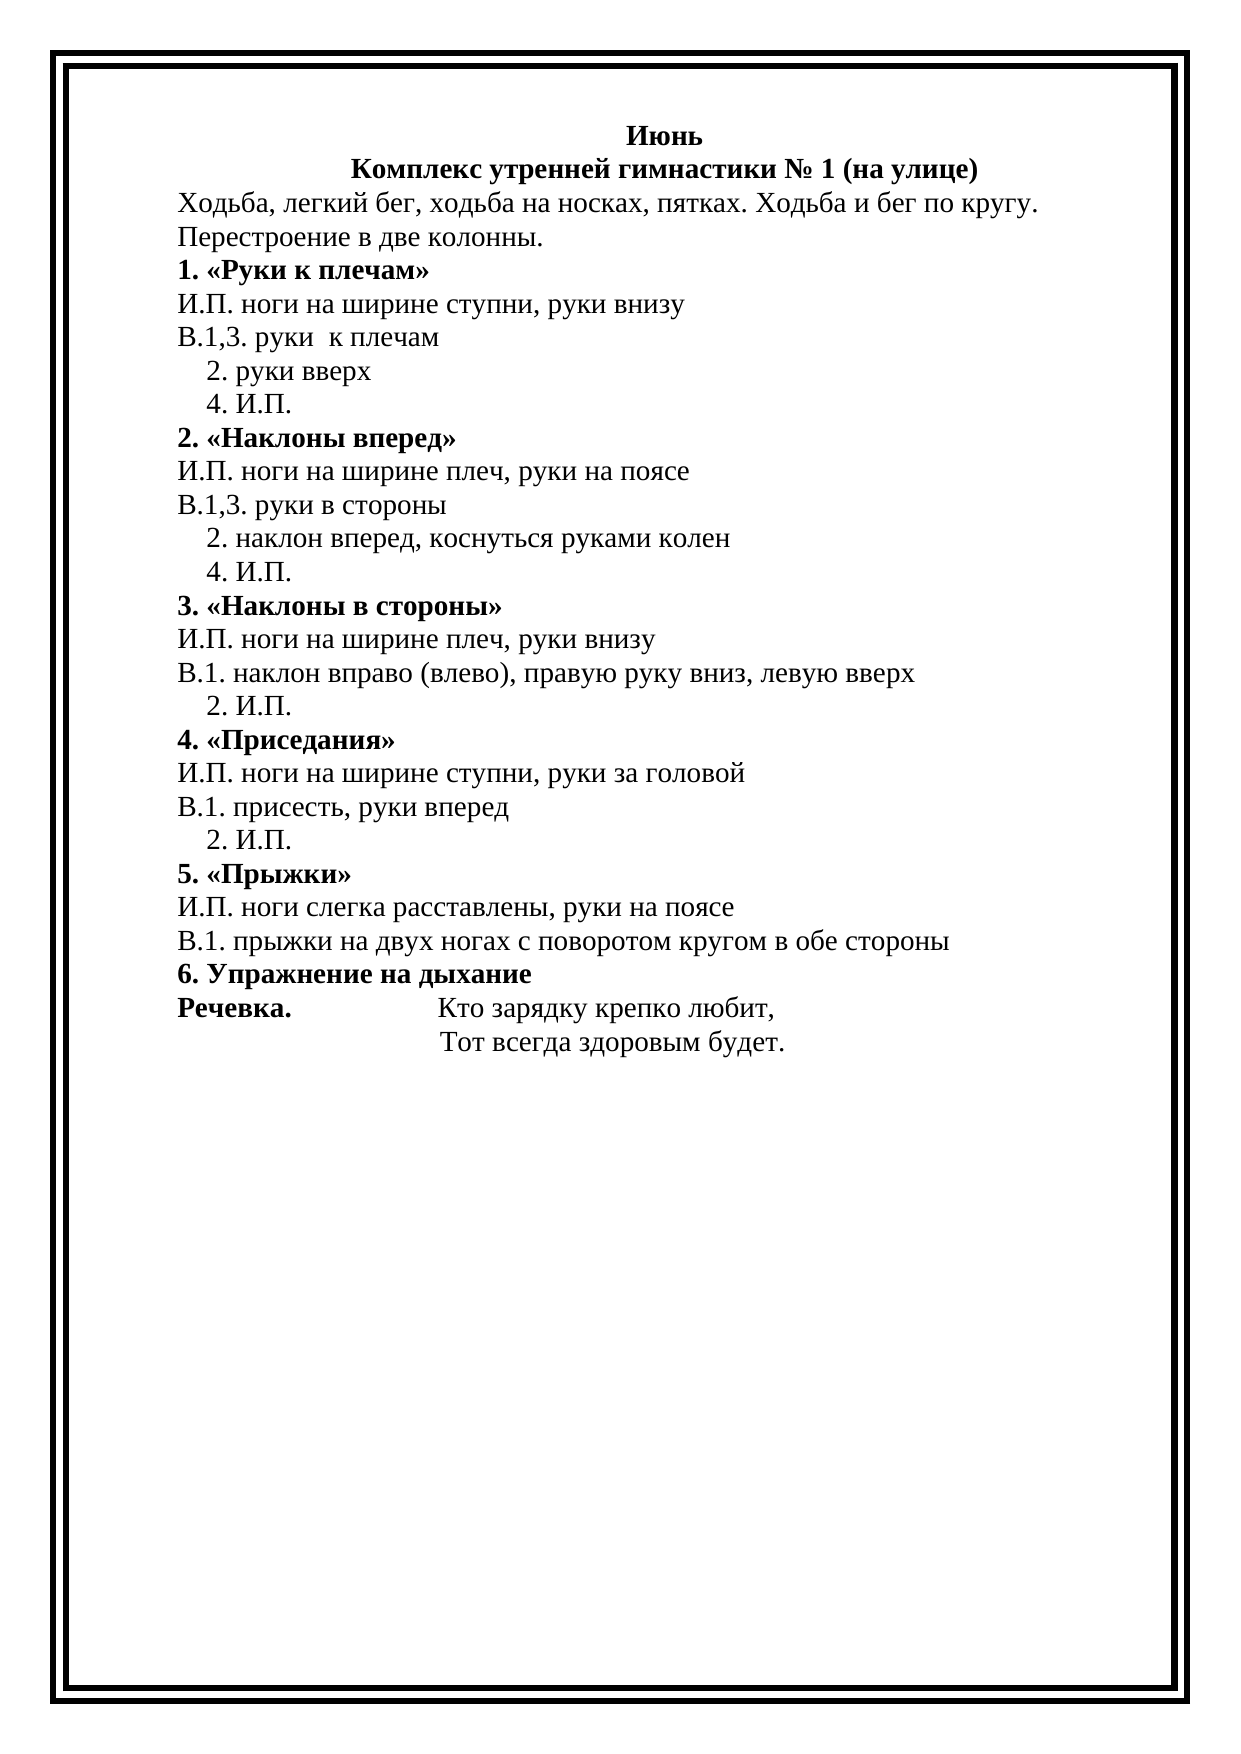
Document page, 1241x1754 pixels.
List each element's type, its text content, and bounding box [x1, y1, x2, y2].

text 2. И.П. [177, 822, 1152, 856]
text 2. «Наклоны вперед» [177, 420, 1152, 453]
text 4. «Приседания» [177, 722, 1152, 755]
text И.П. ноги на ширине плеч, руки на поясе [177, 453, 1152, 487]
text Ходьба, легкий бег, ходьба на носках, пятках. Ходьба и бег по кругу. Перестроение в две колонны. [177, 185, 1152, 252]
text 2. руки вверх [177, 353, 1152, 386]
text 2. И.П. [177, 688, 1152, 722]
text 4. И.П. [177, 386, 1152, 420]
text И.П. ноги слегка расставлены, руки на поясе [177, 889, 1152, 923]
text 6. Упражнение на дыхание [177, 957, 1152, 990]
text 5. «Прыжки» [177, 856, 1152, 889]
text Июнь [177, 118, 1152, 152]
text И.П. ноги на ширине плеч, руки внизу [177, 621, 1152, 655]
text 1. «Руки к плечам» [177, 252, 1152, 286]
text 4. И.П. [177, 554, 1152, 588]
text В.1. присесть, руки вперед [177, 789, 1152, 822]
text В.1. прыжки на двух ногах с поворотом кругом в обе стороны [177, 923, 1152, 957]
text И.П. ноги на ширине ступни, руки за головой [177, 755, 1152, 789]
text 2. наклон вперед, коснуться руками колен [177, 521, 1152, 554]
text Речевка. Кто зарядку крепко любит, [177, 990, 1152, 1024]
text И.П. ноги на ширине ступни, руки внизу [177, 286, 1152, 319]
text 3. «Наклоны в стороны» [177, 588, 1152, 621]
text Комплекс утренней гимнастики № 1 (на улице) [177, 152, 1152, 185]
text В.1,3. руки в стороны [177, 487, 1152, 521]
text В.1,3. руки к плечам [177, 319, 1152, 353]
text В.1. наклон вправо (влево), правую руку вниз, левую вверх [177, 655, 1152, 688]
text Тот всегда здоровым будет. [177, 1024, 1152, 1057]
